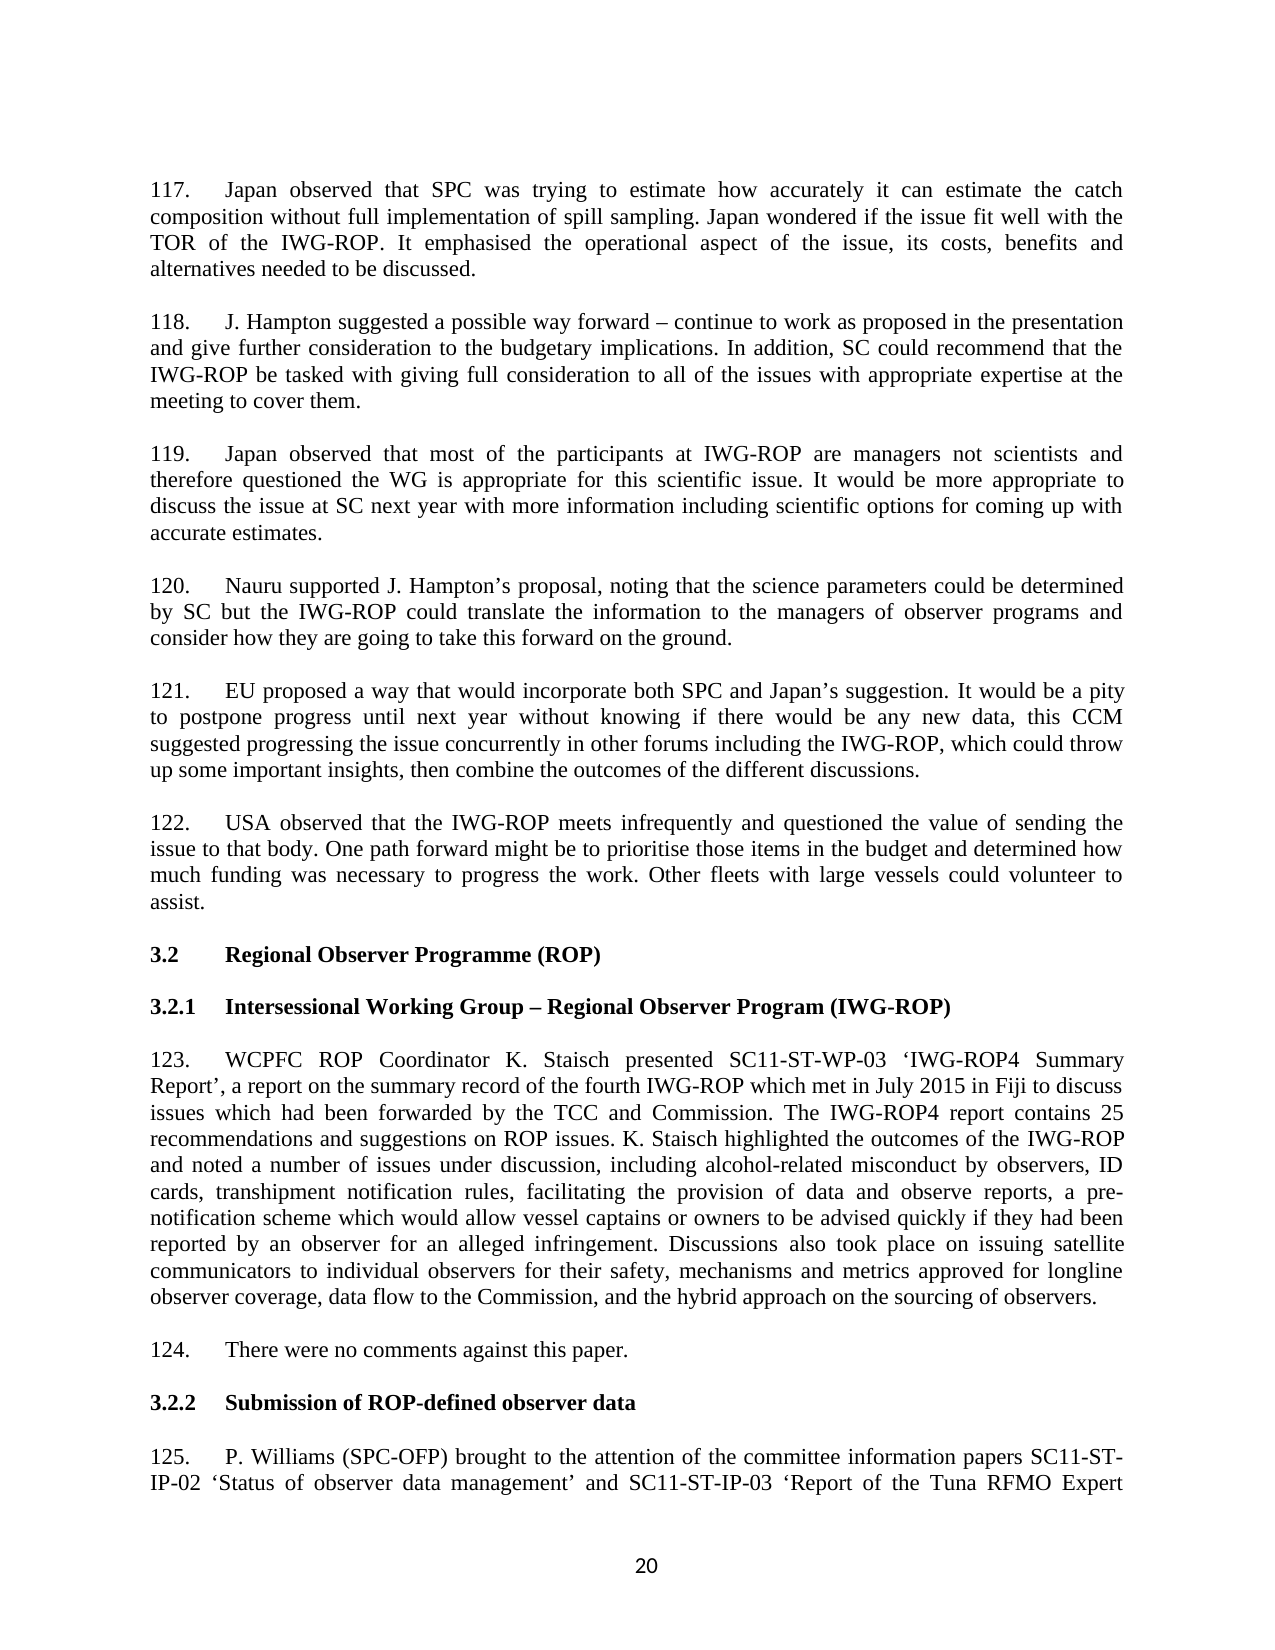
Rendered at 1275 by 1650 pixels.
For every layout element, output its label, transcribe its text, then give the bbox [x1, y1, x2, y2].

list USA observed that the IWG-ROP meets infrequently and questioned the value of sending the issue to that body. One path forward might be to prioritise those items in the budget and determined how much funding was necessary to progress the work. Other fleets with large vessels could volunteer to assist. [150, 809, 1125, 914]
subtitle 3.2.2 Submission of ROP-defined observer data [150, 1389, 1125, 1415]
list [150, 1443, 1125, 1496]
list There were no comments against this paper. [150, 1336, 1125, 1362]
list WCPFC ROP Coordinator K. Staisch presented SC11-ST-WP-03 ‘IWG-ROP4 Summary Report’, a report on the summary record of the fourth IWG-ROP which met in July 2015 in Fiji to discuss issues which had been forwarded by the TCC and Commission. The IWG-ROP4 report contains 25 recommendations and suggestions on ROP issues. K. Staisch highlighted the outcomes of the IWG-ROP and noted a number of issues under discussion, including alcohol-related misconduct by observers, ID cards, transhipment notification rules, facilitating the provision of data and observe reports, a pre-notification scheme which would allow vessel captains or owners to be advised quickly if they had been reported by an observer for an alleged infringement. Discussions also took place on issuing satellite communicators to individual observers for their safety, mechanisms and metrics approved for longline observer coverage, data flow to the Commission, and the hybrid approach on the sourcing of observers. [150, 1046, 1125, 1309]
list Nauru supported J. Hampton’s proposal, noting that the science parameters could be determined by SC but the IWG-ROP could translate the information to the managers of observer programs and consider how they are going to take this forward on the ground. [150, 572, 1125, 651]
list EU proposed a way that would incorporate both SPC and Japan’s suggestion. It would be a pity to postpone progress until next year without knowing if there would be any new data, this CCM suggested progressing the issue concurrently in other forums including the IWG-ROP, which could throw up some important insights, then combine the outcomes of the different discussions. [150, 677, 1125, 782]
subtitle 3.2.1 Intersessional Working Group – Regional Observer Program (IWG-ROP) [150, 993, 1125, 1020]
list Japan observed that SPC was trying to estimate how accurately it can estimate the catch composition without full implementation of spill sampling. Japan wondered if the issue fit well with the TOR of the IWG-ROP. It emphasised the operational aspect of the issue, its costs, benefits and alternatives needed to be discussed. [150, 176, 1125, 282]
subtitle 3.2 Regional Observer Programme (ROP) [150, 941, 1125, 967]
list Japan observed that most of the participants at IWG-ROP are managers not scientists and therefore questioned the WG is appropriate for this scientific issue. It would be more appropriate to discuss the issue at SC next year with more information including scientific options for coming up with accurate estimates. [150, 440, 1125, 545]
list J. Hampton suggested a possible way forward – continue to work as proposed in the presentation and give further consideration to the budgetary implications. In addition, SC could recommend that the IWG-ROP be tasked with giving full consideration to all of the issues with appropriate expertise at the meeting to cover them. [150, 308, 1125, 413]
